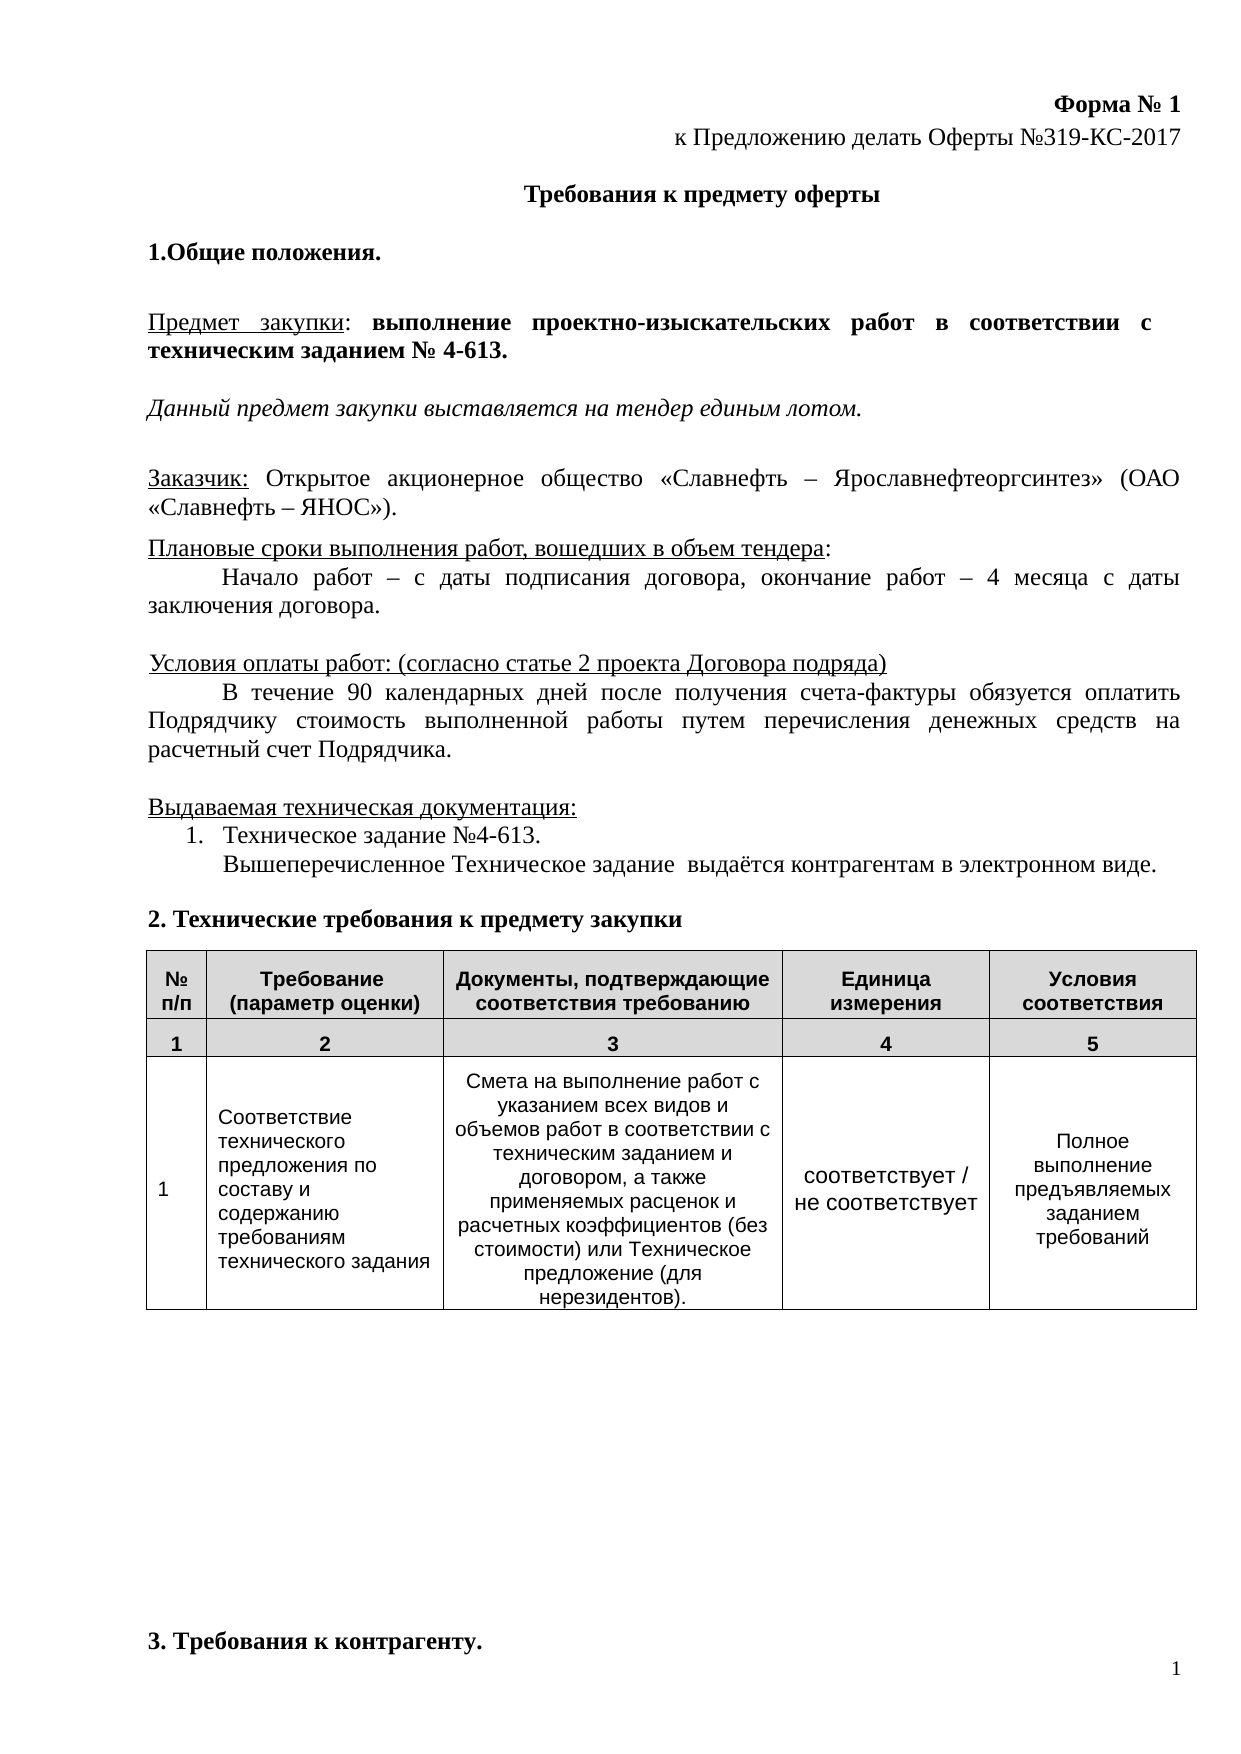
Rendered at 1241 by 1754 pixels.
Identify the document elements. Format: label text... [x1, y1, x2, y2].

table_header Требование (параметр оценки) [207, 951, 443, 1018]
table_cell соответствует / не соответствует [783, 1057, 989, 1309]
table_cell Смета на выполнение работ с указанием всех видов и объемов работ в соответствии с техническим заданием и договором, а также применяемых расценок и расчетных коэффициентов (без стоимости) или Техническое предложение (для нерезидентов). [444, 1057, 782, 1309]
table_cell 1 [147, 1057, 206, 1309]
list Техническое задание №4-613. [185, 820, 1181, 849]
text Вышеперечисленное Техническое задание выдаётся контрагентам в электронном виде. [148, 849, 1181, 878]
text Предмет закупки: выполнение проектно-изыскательских работ в соответствии с техническим заданием № 4-613. [148, 307, 1152, 364]
text В течение 90 календарных дней после получения счета-фактуры обязуется оплатить Подрядчику стоимость выполненной работы путем перечисления денежных средств на расчетный счет Подрядчика. [148, 677, 1181, 763]
text Плановые сроки выполнения работ, вошедших в объем тендера: [148, 533, 1181, 562]
table_header Условия соответствия [990, 951, 1196, 1018]
table_cell 2 [207, 1019, 443, 1056]
table_cell 5 [990, 1019, 1196, 1056]
text Выдаваемая техническая документация: [148, 792, 1181, 820]
table_header Документы, подтверждающие соответствия требованию [444, 951, 782, 1018]
text 3. Требования к контрагенту. [148, 1626, 1181, 1655]
text Форма № 1 [148, 89, 1181, 117]
table_cell 3 [444, 1019, 782, 1056]
text Условия оплаты работ: (согласно статье 2 проекта Договора подряда) [148, 648, 1181, 677]
text 2. Технические требования к предмету закупки [148, 904, 1181, 933]
table_cell 1 [147, 1019, 206, 1056]
text Заказчик: Открытое акционерное общество «Славнефть – Ярославнефтеоргсинтез» (ОАО «Славнефть – ЯНОС»). [148, 463, 1181, 520]
text Требования к предмету оферты [223, 179, 1181, 208]
text 1.Общие положения. [148, 237, 1181, 265]
table_header Единица измерения [783, 951, 989, 1018]
text Данный предмет закупки выставляется на тендер единым лотом. [148, 393, 1181, 422]
table_cell Соответствие технического предложения по составу и содержанию требованиям технического задания [207, 1057, 443, 1309]
table_cell 4 [783, 1019, 989, 1056]
text Начало работ – с даты подписания договора, окончание работ – 4 месяца с даты заключения договора. [148, 562, 1181, 619]
text к Предложению делать Оферты №319-КС-2017 [148, 122, 1181, 150]
table_header № п/п [147, 951, 206, 1018]
table_cell Полное выполнение предъявляемых заданием требований [990, 1057, 1196, 1309]
